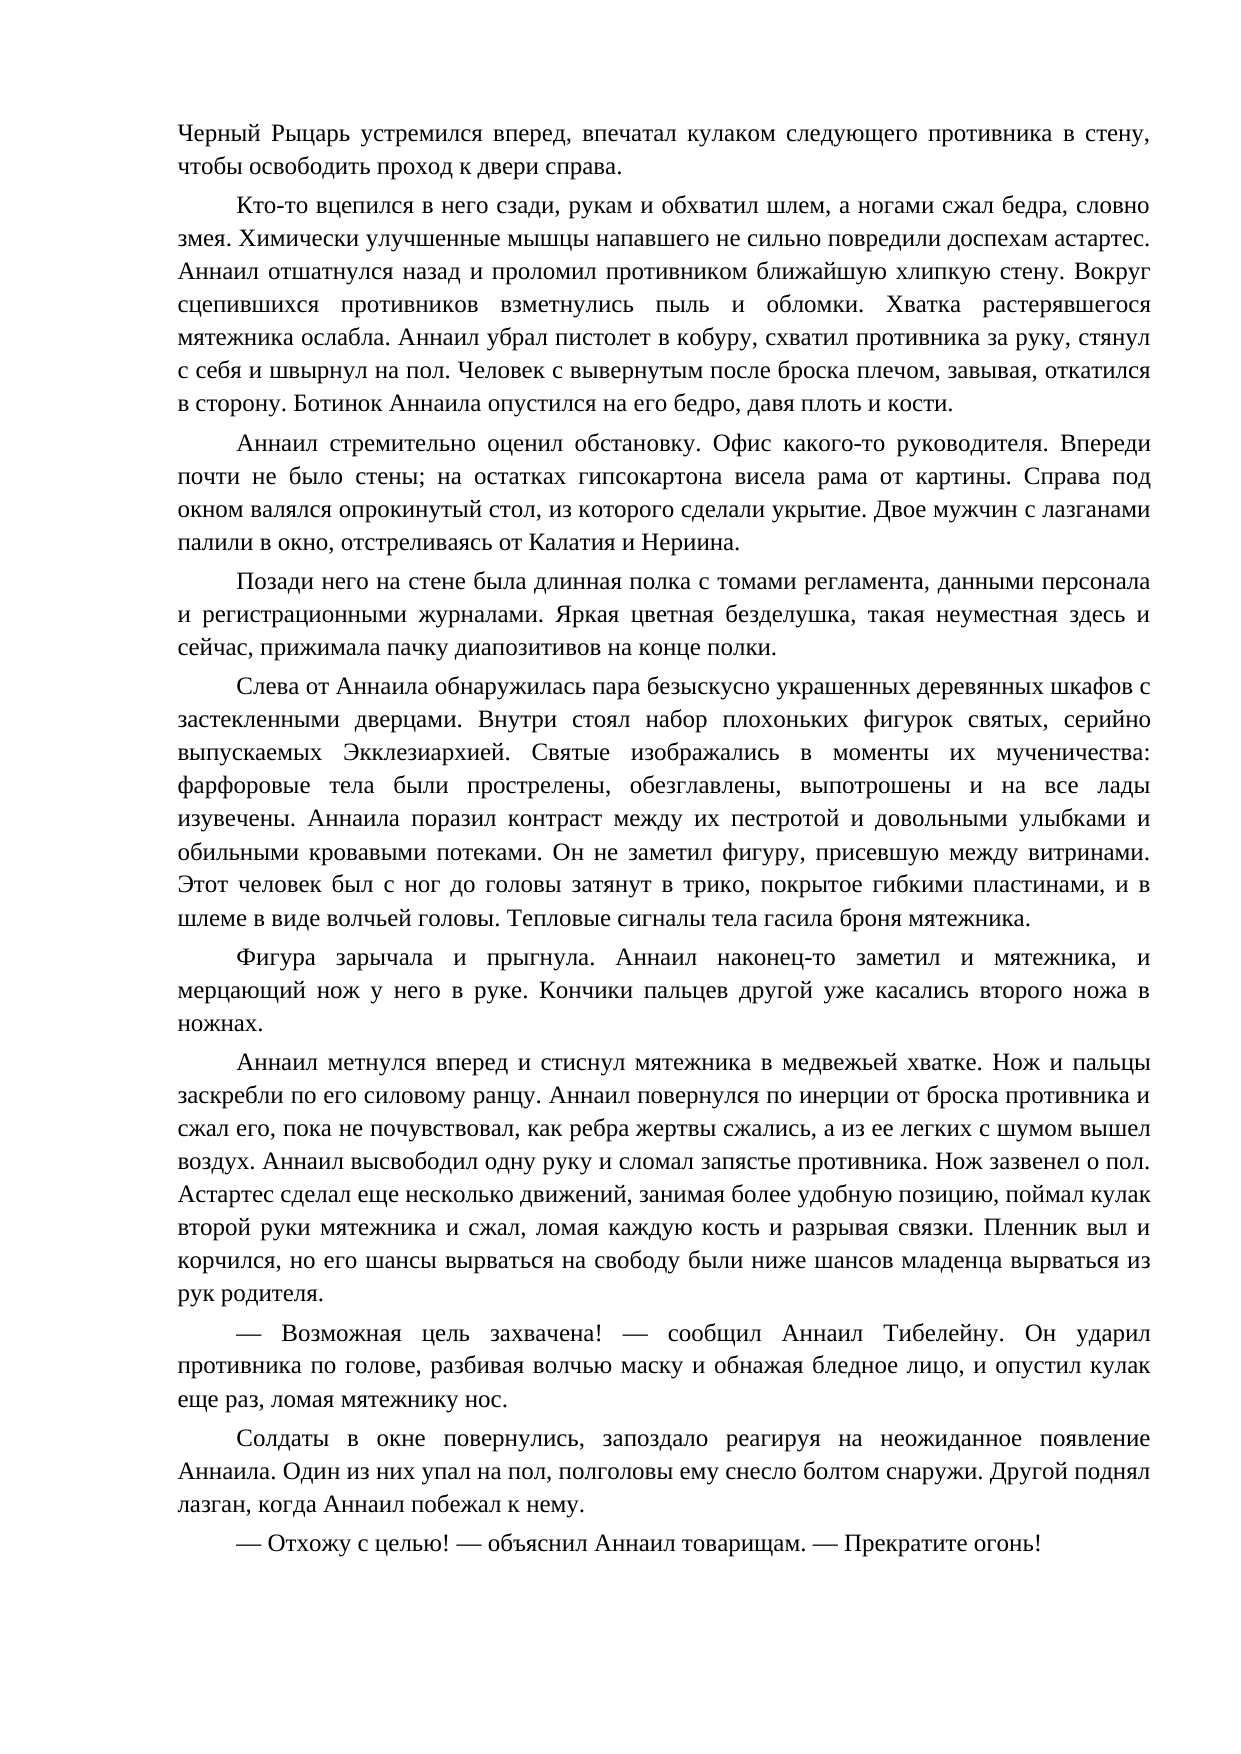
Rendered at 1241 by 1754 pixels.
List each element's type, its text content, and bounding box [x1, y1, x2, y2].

text Аннаил стремительно оценил обстановку. Офис какого-то руководителя. Впереди почти не было стены; на остатках гипсокартона висела рама от картины. Справа под окном валялся опрокинутый стол, из которого сделали укрытие. Двое мужчин с лазганами палили в окно, отстреливаясь от Калатия и Нериина. [177, 428, 1152, 556]
text Фигура зарычала и прыгнула. Аннаил наконец-то заметил и мятежника, и мерцающий нож у него в руке. Кончики пальцев другой уже касались второго ножа в ножнах. [177, 942, 1152, 1037]
text Аннаил метнулся вперед и стиснул мятежника в медвежьей хватке. Нож и пальцы заскребли по его силовому ранцу. Аннаил повернулся по инерции от броска противника и сжал его, пока не почувствовал, как ребра жертвы сжались, а из ее легких с шумом вышел воздух. Аннаил высвободил одну руку и сломал запястье противника. Нож зазвенел о пол. Астартес сделал еще несколько движений, занимая более удобную позицию, поймал кулак второй руки мятежника и сжал, ломая каждую кость и разрывая связки. Пленник выл и корчился, но его шансы вырваться на свободу были ниже шансов младенца вырваться из рук родителя. [177, 1047, 1152, 1307]
text Солдаты в окне повернулись, запоздало реагируя на неожиданное появление Аннаила. Один из них упал на пол, полголовы ему снесло болтом снаружи. Другой поднял лазган, когда Аннаил побежал к нему. [177, 1423, 1152, 1518]
text Позади него на стене была длинная полка с томами регламента, данными персонала и регистрационными журналами. Яркая цветная безделушка, такая неуместная здесь и сейчас, прижимала пачку диапозитивов на конце полки. [177, 566, 1152, 661]
text — Отхожу с целью! — объяснил Аннаил товарищам. — Прекратите огонь! [177, 1528, 1152, 1557]
text — Возможная цель захвачена! — сообщил Аннаил Тибелейну. Он ударил противника по голове, разбивая волчью маску и обнажая бледное лицо, и опустил кулак еще раз, ломая мятежнику нос. [177, 1318, 1152, 1412]
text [177, 118, 1152, 180]
text Кто-то вцепился в него сзади, рукам и обхватил шлем, а ногами сжал бедра, словно змея. Химически улучшенные мышцы напавшего не сильно повредили доспехам астартес. Аннаил отшатнулся назад и проломил противником ближайшую хлипкую стену. Вокруг сцепившихся противников взметнулись пыль и обломки. Хватка растерявшегося мятежника ослабла. Аннаил убрал пистолет в кобуру, схватил противника за руку, стянул с себя и швырнул на пол. Человек с вывернутым после броска плечом, завывая, откатился в сторону. Ботинок Аннаила опустился на его бедро, давя плоть и кости. [177, 190, 1152, 417]
text Слева от Аннаила обнаружилась пара безыскусно украшенных деревянных шкафов с застекленными дверцами. Внутри стоял набор плохоньких фигурок святых, серийно выпускаемых Экклезиархией. Святые изображались в моменты их мученичества: фарфоровые тела были прострелены, обезглавлены, выпотрошены и на все лады изувечены. Аннаила поразил контраст между их пестротой и довольными улыбками и обильными кровавыми потеками. Он не заметил фигуру, присевшую между витринами. Этот человек был с ног до головы затянут в трико, покрытое гибкими пластинами, и в шлеме в виде волчьей головы. Тепловые сигналы тела гасила броня мятежника. [177, 671, 1152, 931]
